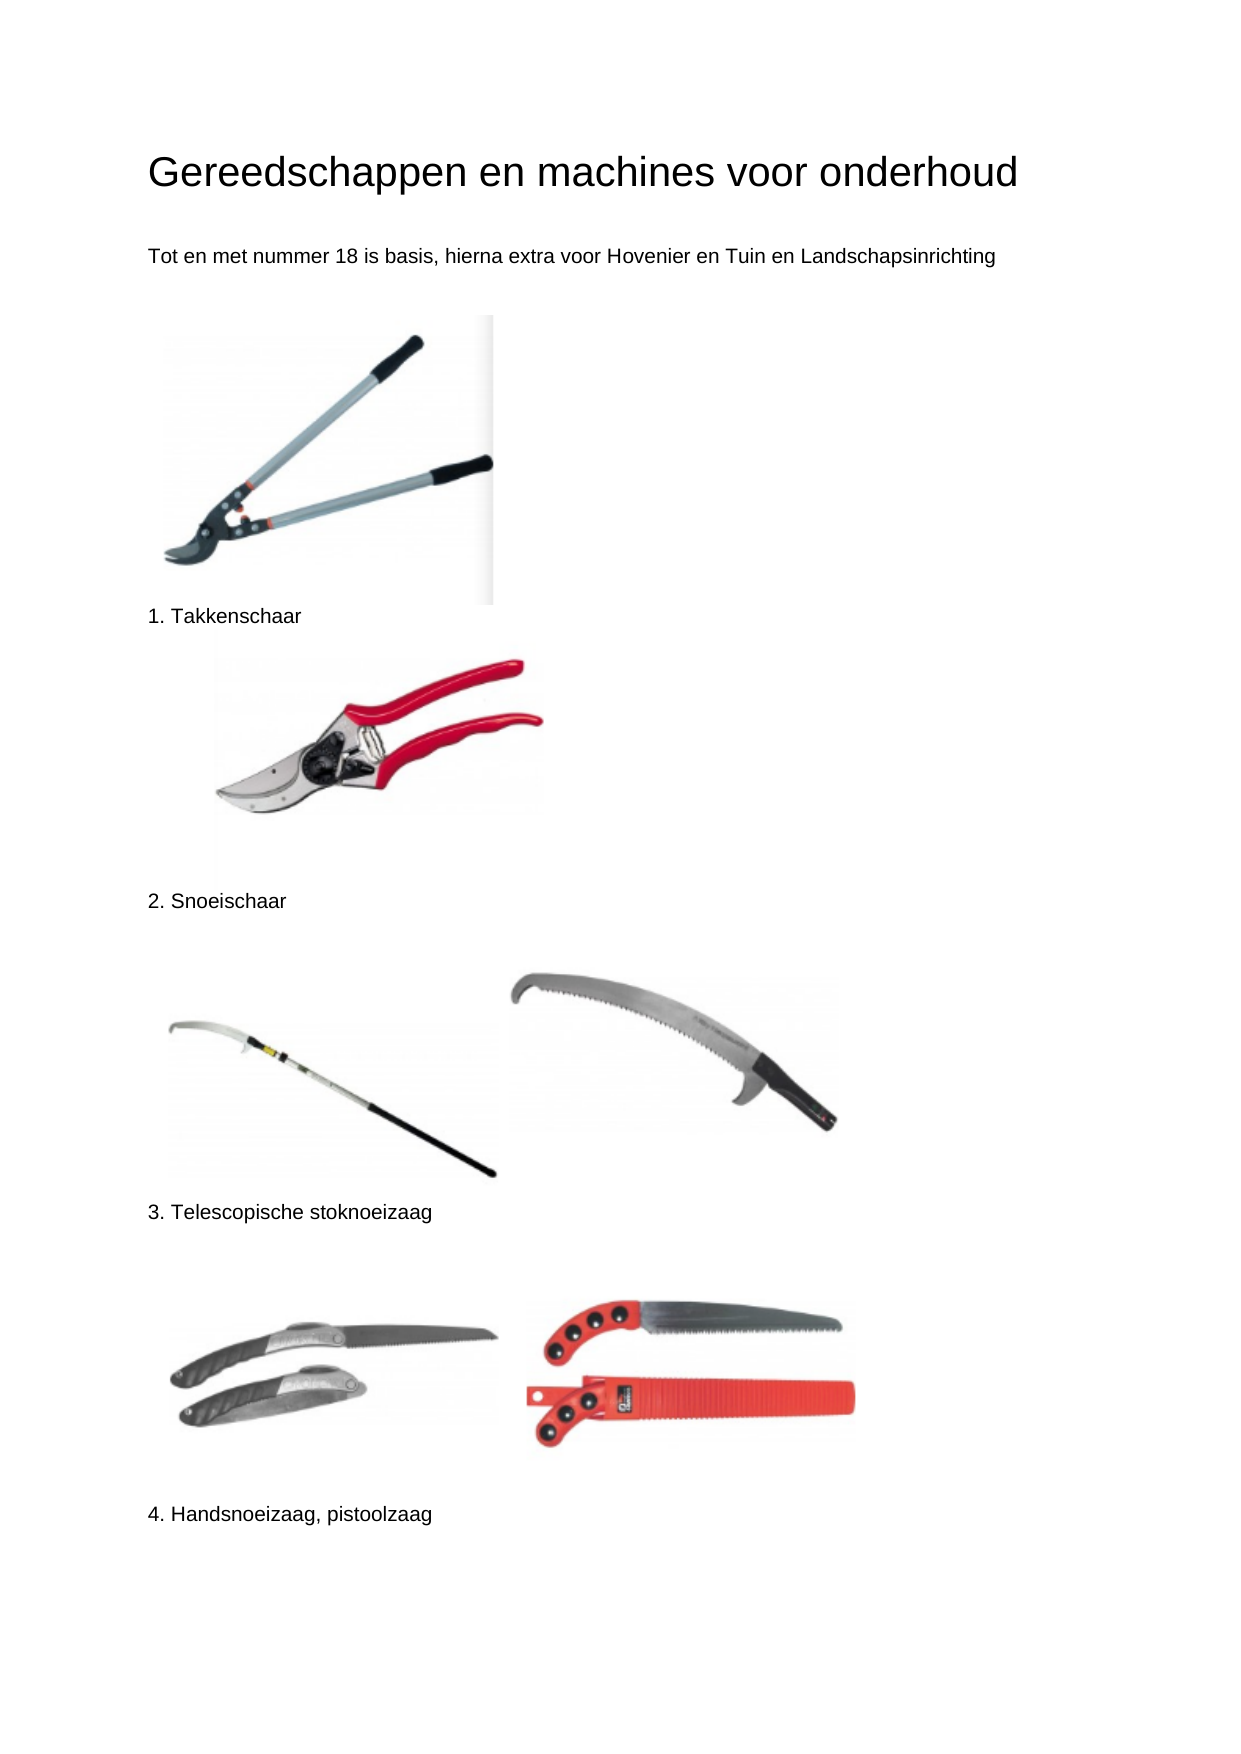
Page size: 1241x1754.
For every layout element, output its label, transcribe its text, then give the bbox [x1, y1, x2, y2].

text 3. Telescopische stoknoeizaag [148, 1200, 1093, 1224]
text 2. Snoeischaar [148, 889, 1093, 913]
picture [147, 1247, 879, 1503]
text 4. Handsnoeizaag, pistoolzaag [148, 1502, 1093, 1526]
text Gereedschappen en machines voor onderhoud [148, 148, 1093, 196]
text 1. Takkenschaar [148, 604, 1093, 628]
picture [147, 937, 842, 1200]
picture [147, 315, 495, 605]
text Tot en met nummer 18 is basis, hierna extra voor Hovenier en Tuin en Landschapsinrichting [148, 243, 1093, 267]
picture [185, 628, 561, 890]
